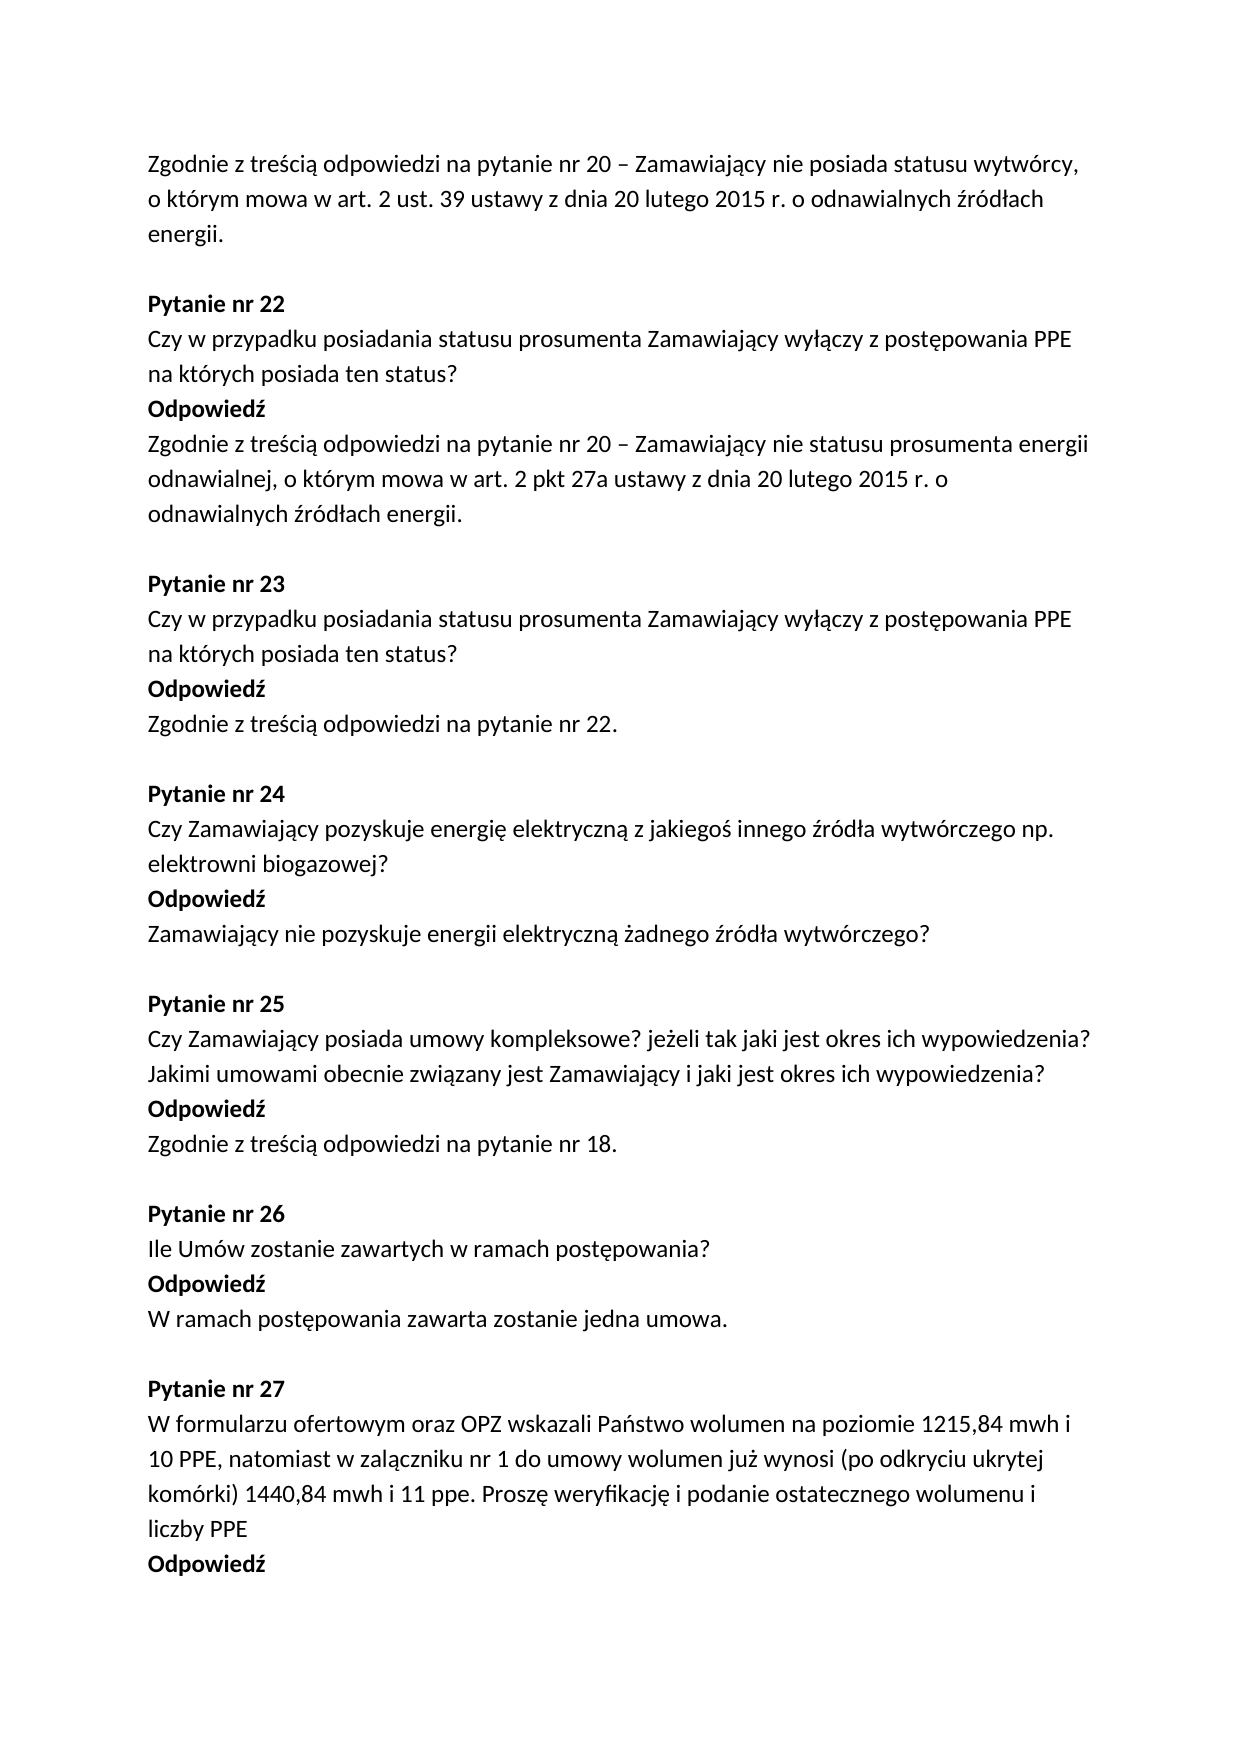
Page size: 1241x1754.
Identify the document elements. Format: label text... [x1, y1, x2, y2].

text Odpowiedź [148, 1548, 1093, 1578]
text Pytanie nr 22 [148, 288, 1093, 318]
text Pytanie nr 27 [148, 1373, 1093, 1403]
text Czy Zamawiający posiada umowy kompleksowe? jeżeli tak jaki jest okres ich wypowiedzenia? Jakimi umowami obecnie związany jest Zamawiający i jaki jest okres ich wypowiedzenia? [148, 1023, 1093, 1088]
text Pytanie nr 25 [148, 988, 1093, 1018]
text Odpowiedź [148, 1268, 1093, 1298]
text Zamawiający nie pozyskuje energii elektryczną żadnego źródła wytwórczego? [148, 918, 1093, 948]
text Czy w przypadku posiadania statusu prosumenta Zamawiający wyłączy z postępowania PPE na których posiada ten status? [148, 323, 1093, 388]
text W ramach postępowania zawarta zostanie jedna umowa. [148, 1303, 1093, 1333]
text Zgodnie z treścią odpowiedzi na pytanie nr 20 – Zamawiający nie posiada statusu wytwórcy, o którym mowa w art. 2 ust. 39 ustawy z dnia 20 lutego 2015 r. o odnawialnych źródłach energii. [148, 148, 1093, 248]
text Zgodnie z treścią odpowiedzi na pytanie nr 18. [148, 1128, 1093, 1158]
text Zgodnie z treścią odpowiedzi na pytanie nr 22. [148, 708, 1093, 738]
text Odpowiedź [148, 393, 1093, 423]
text Pytanie nr 24 [148, 778, 1093, 808]
text W formularzu ofertowym oraz OPZ wskazali Państwo wolumen na poziomie 1215,84 mwh i 10 PPE, natomiast w zalączniku nr 1 do umowy wolumen już wynosi (po odkryciu ukrytej komórki) 1440,84 mwh i 11 ppe. Proszę weryfikację i podanie ostatecznego wolumenu i liczby PPE [148, 1408, 1093, 1543]
text Odpowiedź [148, 673, 1093, 703]
text Odpowiedź [148, 883, 1093, 913]
text Pytanie nr 26 [148, 1198, 1093, 1228]
text Pytanie nr 23 [148, 568, 1093, 598]
text Zgodnie z treścią odpowiedzi na pytanie nr 20 – Zamawiający nie statusu prosumenta energii odnawialnej, o którym mowa w art. 2 pkt 27a ustawy z dnia 20 lutego 2015 r. o odnawialnych źródłach energii. [148, 428, 1093, 528]
text Ile Umów zostanie zawartych w ramach postępowania? [148, 1233, 1093, 1263]
text Czy w przypadku posiadania statusu prosumenta Zamawiający wyłączy z postępowania PPE na których posiada ten status? [148, 603, 1093, 668]
text Odpowiedź [148, 1093, 1093, 1123]
text Czy Zamawiający pozyskuje energię elektryczną z jakiegoś innego źródła wytwórczego np. elektrowni biogazowej? [148, 813, 1093, 878]
